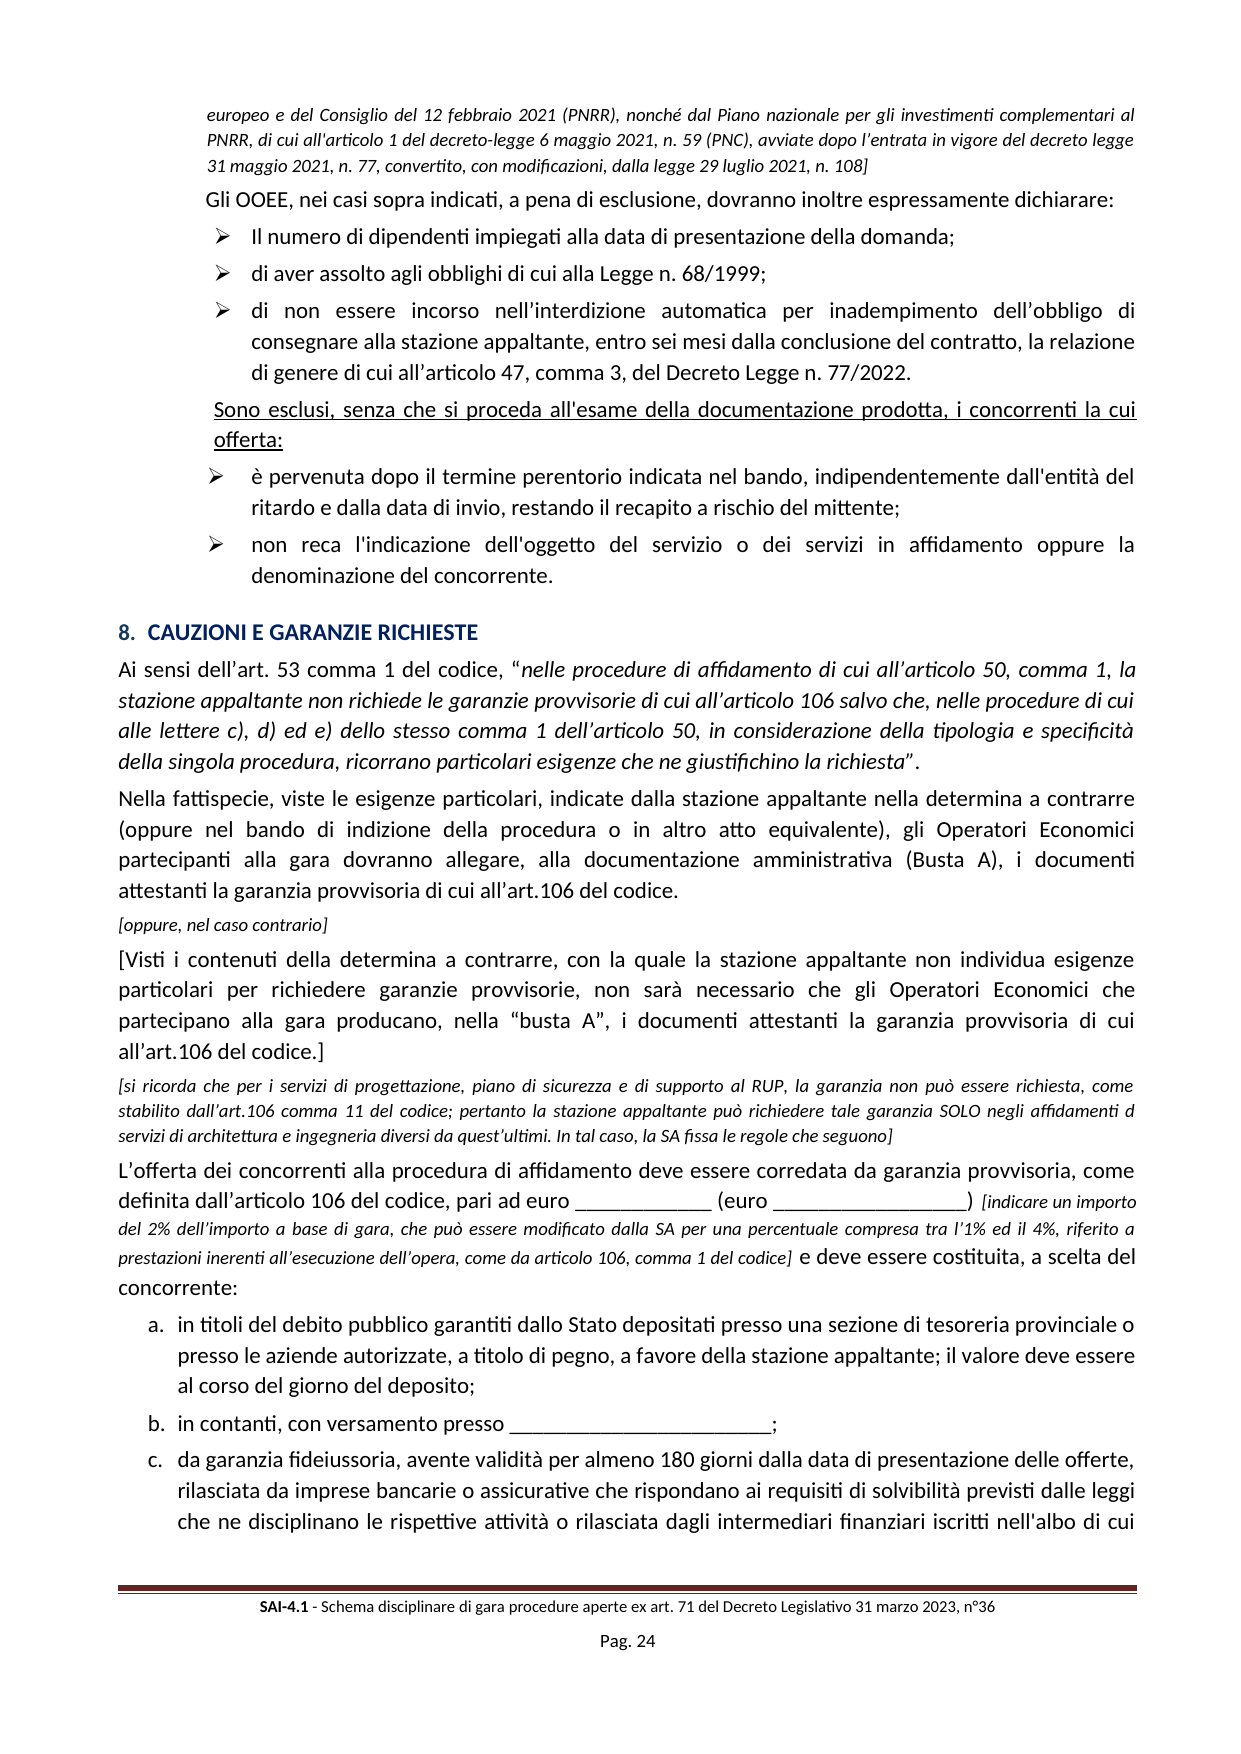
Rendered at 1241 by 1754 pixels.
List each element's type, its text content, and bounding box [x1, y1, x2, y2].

text [Visti i contenuti della determina a contrarre, con la quale la stazione appaltante non individua esigenze particolari per richiedere garanzie provvisorie, non sarà necessario che gli Operatori Economici che partecipano alla gara producano, nella “busta A”, i documenti attestanti la garanzia provvisoria di cui all’art.106 del codice.] [118, 945, 1137, 1065]
list non reca l'indicazione dell'oggetto del servizio o dei servizi in affidamento oppure la denominazione del concorrente. [207, 530, 1137, 589]
list in contanti, con versamento presso _______________________; [148, 1409, 1137, 1437]
text Ai sensi dell’art. 53 comma 1 del codice, “nelle procedure di affidamento di cui all’articolo 50, comma 1, la stazione appaltante non richiede le garanzie provvisorie di cui all’articolo 106 salvo che, nelle procedure di cui alle lettere c), d) ed e) dello stesso comma 1 dell’articolo 50, in considerazione della tipologia e specificità della singola procedura, ricorrano particolari esigenze che ne giustifichino la richiesta”. [118, 655, 1137, 775]
text L’offerta dei concorrenti alla procedura di affidamento deve essere corredata da garanzia provvisoria, come definita dall’articolo 106 del codice, pari ad euro ____________ (euro _________________) [indicare un importo del 2% dell’importo a base di gara, che può essere modificato dalla SA per una percentuale compresa tra l’1% ed il 4%, riferito a prestazioni inerenti all’esecuzione dell’opera, come da articolo 106, comma 1 del codice] e deve essere costituita, a scelta del concorrente: [118, 1156, 1137, 1301]
text Nella fattispecie, viste le esigenze particolari, indicate dalla stazione appaltante nella determina a contrarre (oppure nel bando di indizione della procedura o in altro atto equivalente), gli Operatori Economici partecipanti alla gara dovranno allegare, alla documentazione amministrativa (Busta A), i documenti attestanti la garanzia provvisoria di cui all’art.106 del codice. [118, 784, 1137, 904]
text Gli OOEE, nei casi sopra indicati, a pena di esclusione, dovranno inoltre espressamente dichiarare: [169, 185, 1137, 213]
list è pervenuta dopo il termine perentorio indicata nel bando, indipendentemente dall'entità del ritardo e dalla data di invio, restando il recapito a rischio del mittente; [207, 462, 1137, 521]
list di aver assolto agli obblighi di cui alla Legge n. 68/1999; [213, 259, 1137, 287]
text Sono esclusi, senza che si proceda all'esame della documentazione prodotta, i concorrenti la cui offerta: [213, 395, 1137, 419]
text [si ricorda che per i servizi di progettazione, piano di sicurezza e di supporto al RUP, la garanzia non può essere richiesta, come stabilito dall’art.106 comma 11 del codice; pertanto la stazione appaltante può richiedere tale garanzia SOLO negli affidamenti d servizi di architettura e ingegneria diversi da quest’ultimi. In tal caso, la SA fissa le regole che seguono] [118, 1074, 1137, 1147]
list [148, 1446, 1137, 1535]
list Il numero di dipendenti impiegati alla data di presentazione della domanda; [213, 222, 1137, 250]
text Sono esclusi, senza che si proceda all'esame della documentazione prodotta, i concorrenti la cui offerta: [213, 420, 1137, 453]
text [oppure, nel caso contrario] [118, 913, 1137, 936]
list di non essere incorso nell’interdizione automatica per inadempimento dell’obbligo di consegnare alla stazione appaltante, entro sei mesi dalla conclusione del contratto, la relazione di genere di cui all’articolo 47, comma 3, del Decreto Legge n. 77/2022. [213, 296, 1137, 386]
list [177, 103, 1137, 177]
list in titoli del debito pubblico garantiti dallo Stato depositati presso una sezione di tesoreria provinciale o presso le aziende autorizzate, a titolo di pegno, a favore della stazione appaltante; il valore deve essere al corso del giorno del deposito; [148, 1310, 1137, 1400]
subtitle CAUZIONI E GARANZIE RICHIESTE [118, 617, 1137, 646]
